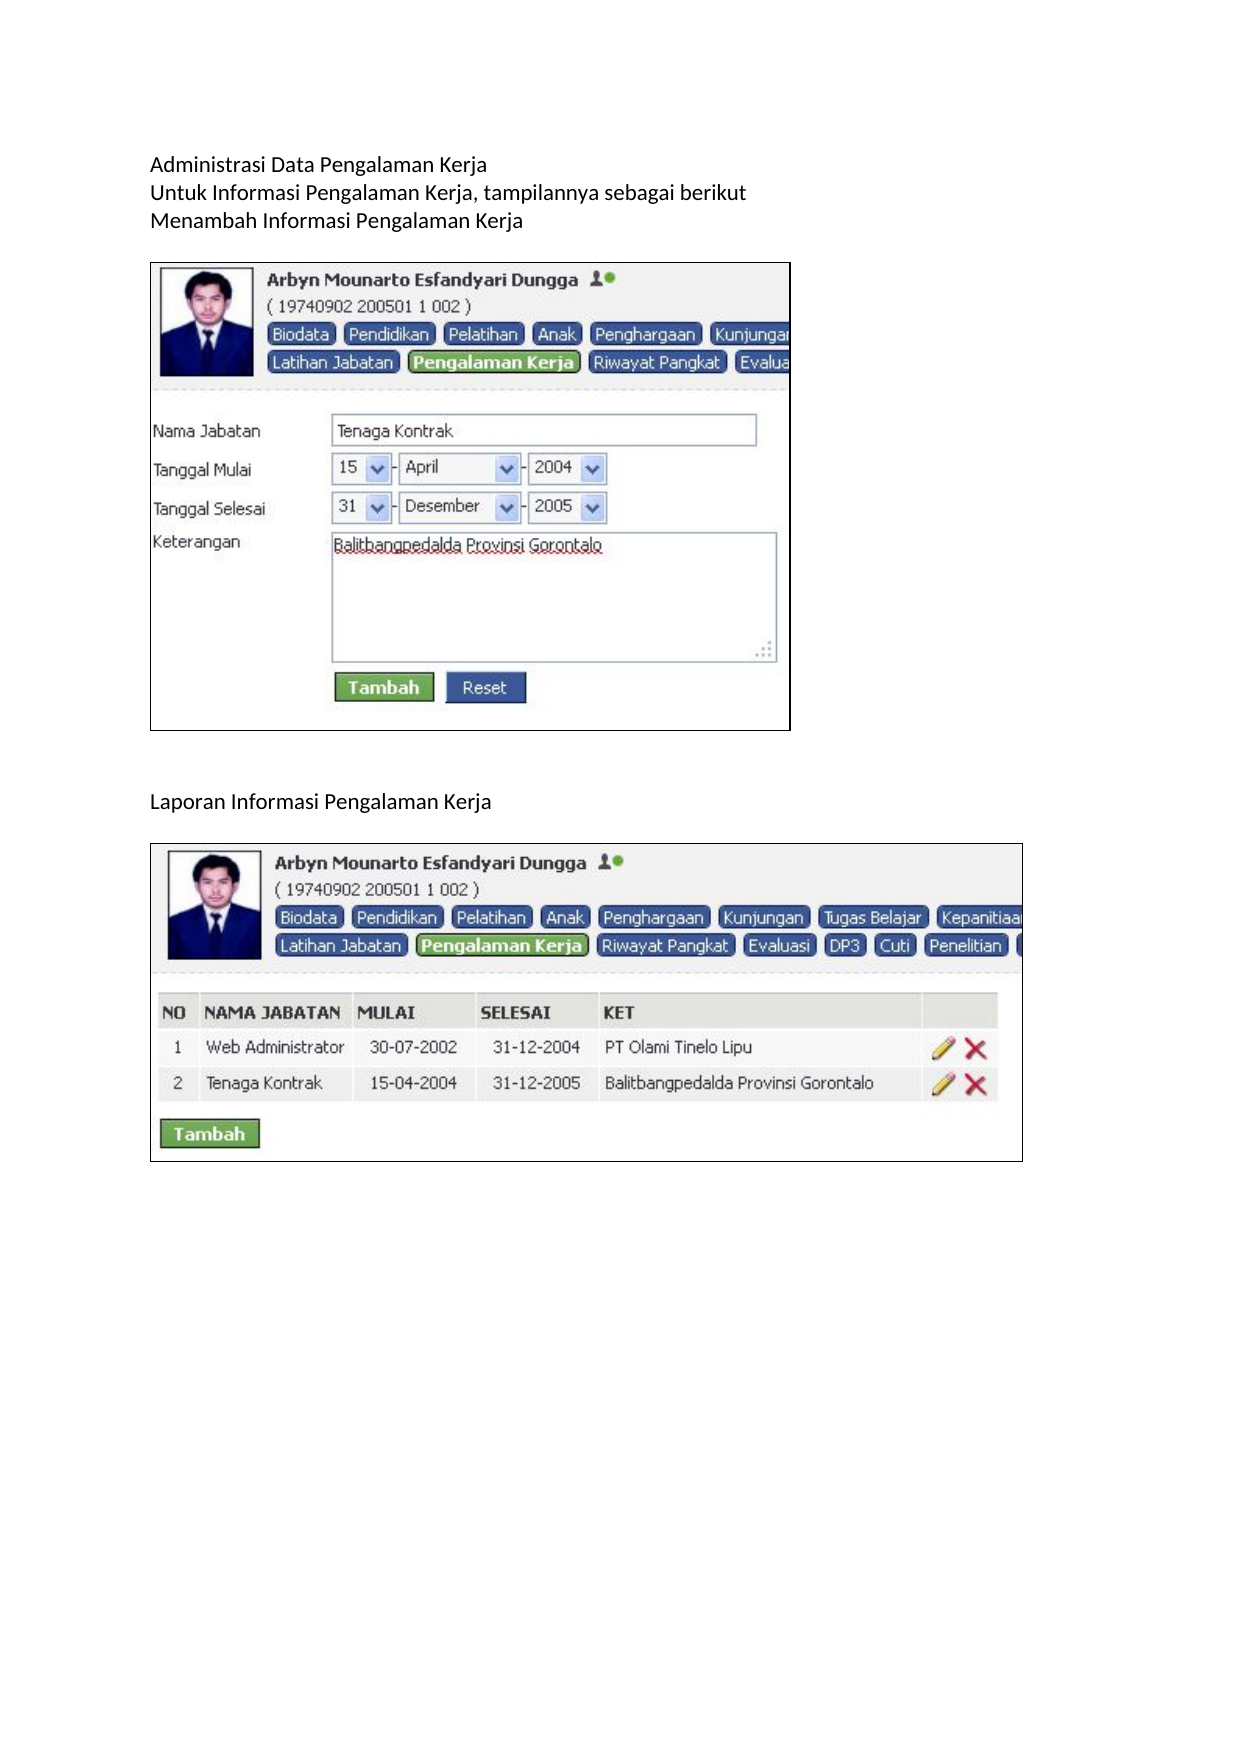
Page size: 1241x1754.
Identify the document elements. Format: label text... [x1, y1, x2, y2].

text Administrasi Data Pengalaman Kerja [150, 150, 1090, 178]
picture [151, 844, 1022, 1161]
text Untuk Informasi Pengalaman Kerja, tampilannya sebagai berikut [150, 178, 1090, 206]
text Menambah Informasi Pengalaman Kerja [150, 206, 1090, 234]
text Laporan Informasi Pengalaman Kerja [150, 787, 1090, 815]
picture [151, 263, 789, 730]
